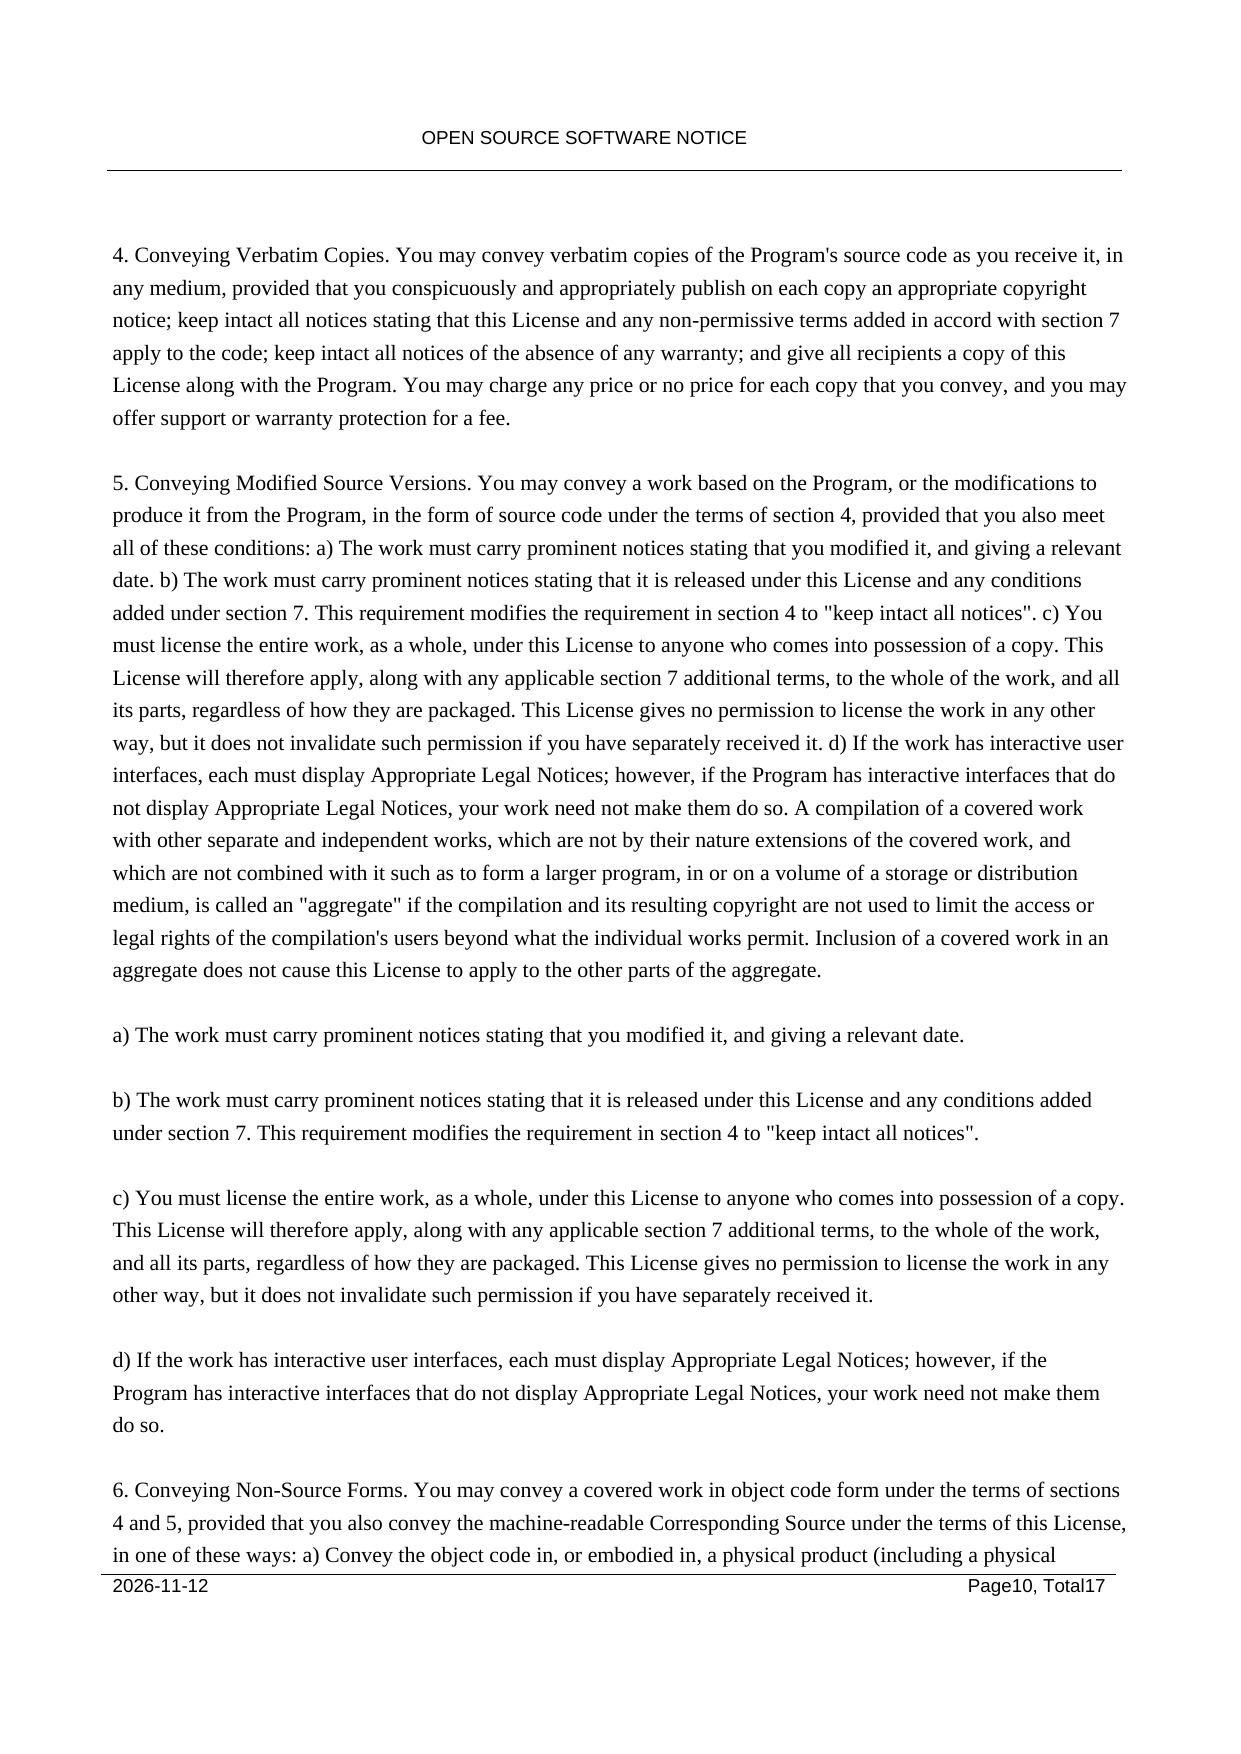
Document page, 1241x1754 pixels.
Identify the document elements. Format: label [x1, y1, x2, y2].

text [112, 206, 1128, 1571]
